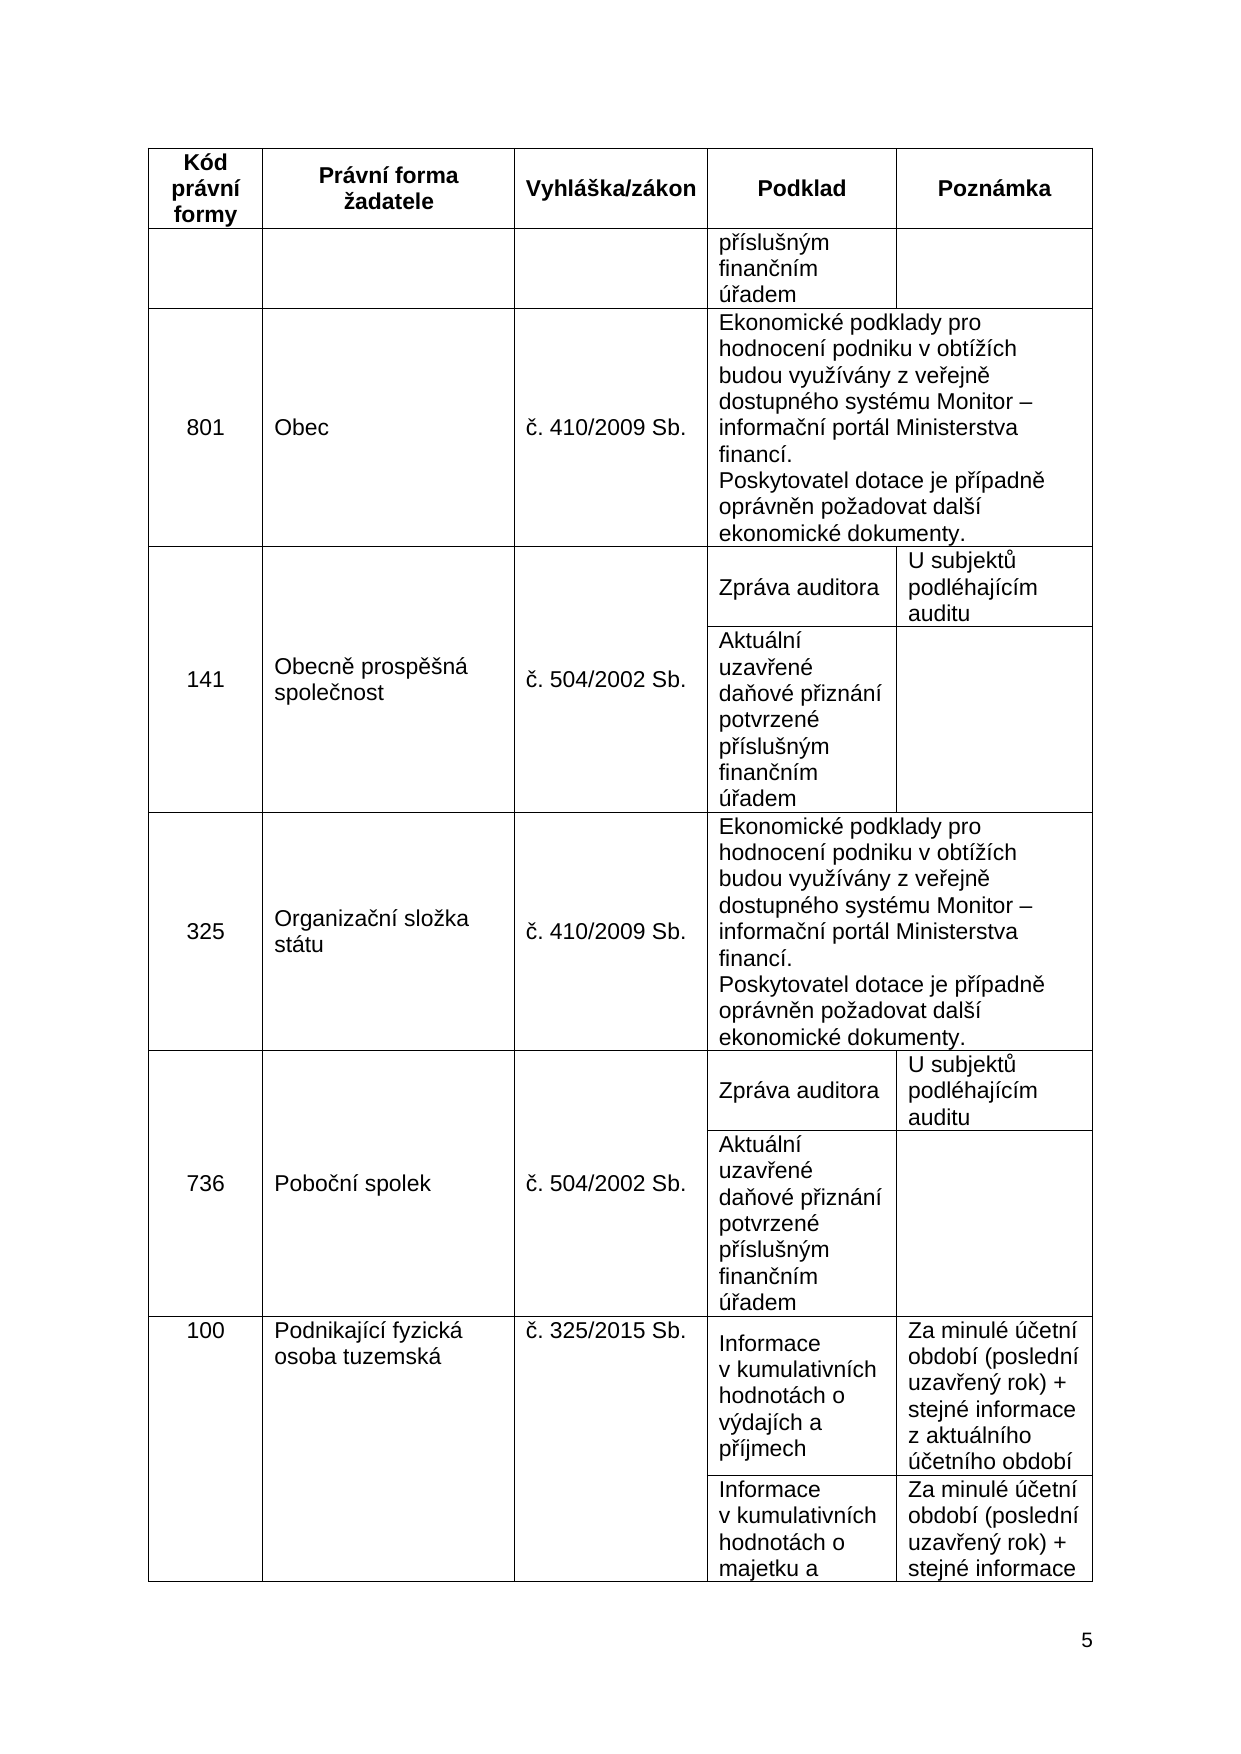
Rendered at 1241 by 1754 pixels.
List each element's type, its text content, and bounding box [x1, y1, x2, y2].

table_cell č. 504/2002 Sb. [515, 1051, 707, 1316]
table_cell č. 410/2009 Sb. [515, 309, 707, 546]
table_cell č. 410/2009 Sb. [515, 813, 707, 1050]
table_cell Zpráva auditora [708, 547, 896, 626]
table_cell Organizační složka státu [263, 813, 514, 1050]
table_cell Poboční spolek [263, 1051, 514, 1316]
table_cell Za minulé účetní období (poslední uzavřený rok) + stejné informace z aktuálního účetního období [897, 1317, 1092, 1475]
table_cell Obecně prospěšná společnost [263, 547, 514, 812]
table_cell Ekonomické podklady pro hodnocení podniku v obtížích budou využívány z veřejně dostupného systému Monitor – informační portál Ministerstva financí. Poskytovatel dotace je případně oprávněn požadovat další ekonomické dokumenty. [708, 309, 1092, 546]
table_cell U subjektů podléhajícím auditu [897, 1051, 1092, 1130]
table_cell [708, 1476, 896, 1581]
table_cell 100 [149, 1317, 262, 1581]
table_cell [708, 229, 896, 308]
table_cell Aktuální uzavřené daňové přiznání potvrzené příslušným finančním úřadem [708, 1131, 896, 1316]
table_cell 736 [149, 1051, 262, 1316]
table_header Vyhláška/zákon [515, 149, 707, 228]
table_cell U subjektů podléhajícím auditu [897, 547, 1092, 626]
table_cell 325 [149, 813, 262, 1050]
table_cell č. 325/2015 Sb. [515, 1317, 707, 1581]
table_cell Zpráva auditora [708, 1051, 896, 1130]
table_header Podklad [708, 149, 896, 228]
table_cell 141 [149, 547, 262, 812]
table_cell Ekonomické podklady pro hodnocení podniku v obtížích budou využívány z veřejně dostupného systému Monitor – informační portál Ministerstva financí. Poskytovatel dotace je případně oprávněn požadovat další ekonomické dokumenty. [708, 813, 1092, 1050]
table_cell Podnikající fyzická osoba tuzemská [263, 1317, 514, 1581]
table_cell Obec [263, 309, 514, 546]
table_cell Informace v kumulativních hodnotách o výdajích a příjmech [708, 1317, 896, 1475]
table_cell [897, 229, 1092, 308]
table_cell [897, 1131, 1092, 1316]
table_header Kód právní formy [149, 149, 262, 228]
table_header Poznámka [897, 149, 1092, 228]
table_cell 801 [149, 309, 262, 546]
table_cell Aktuální uzavřené daňové přiznání potvrzené příslušným finančním úřadem [708, 627, 896, 812]
table_cell [897, 627, 1092, 812]
table_cell č. 504/2002 Sb. [515, 547, 707, 812]
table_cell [897, 1476, 1092, 1581]
table_header Právní forma žadatele [263, 149, 514, 228]
